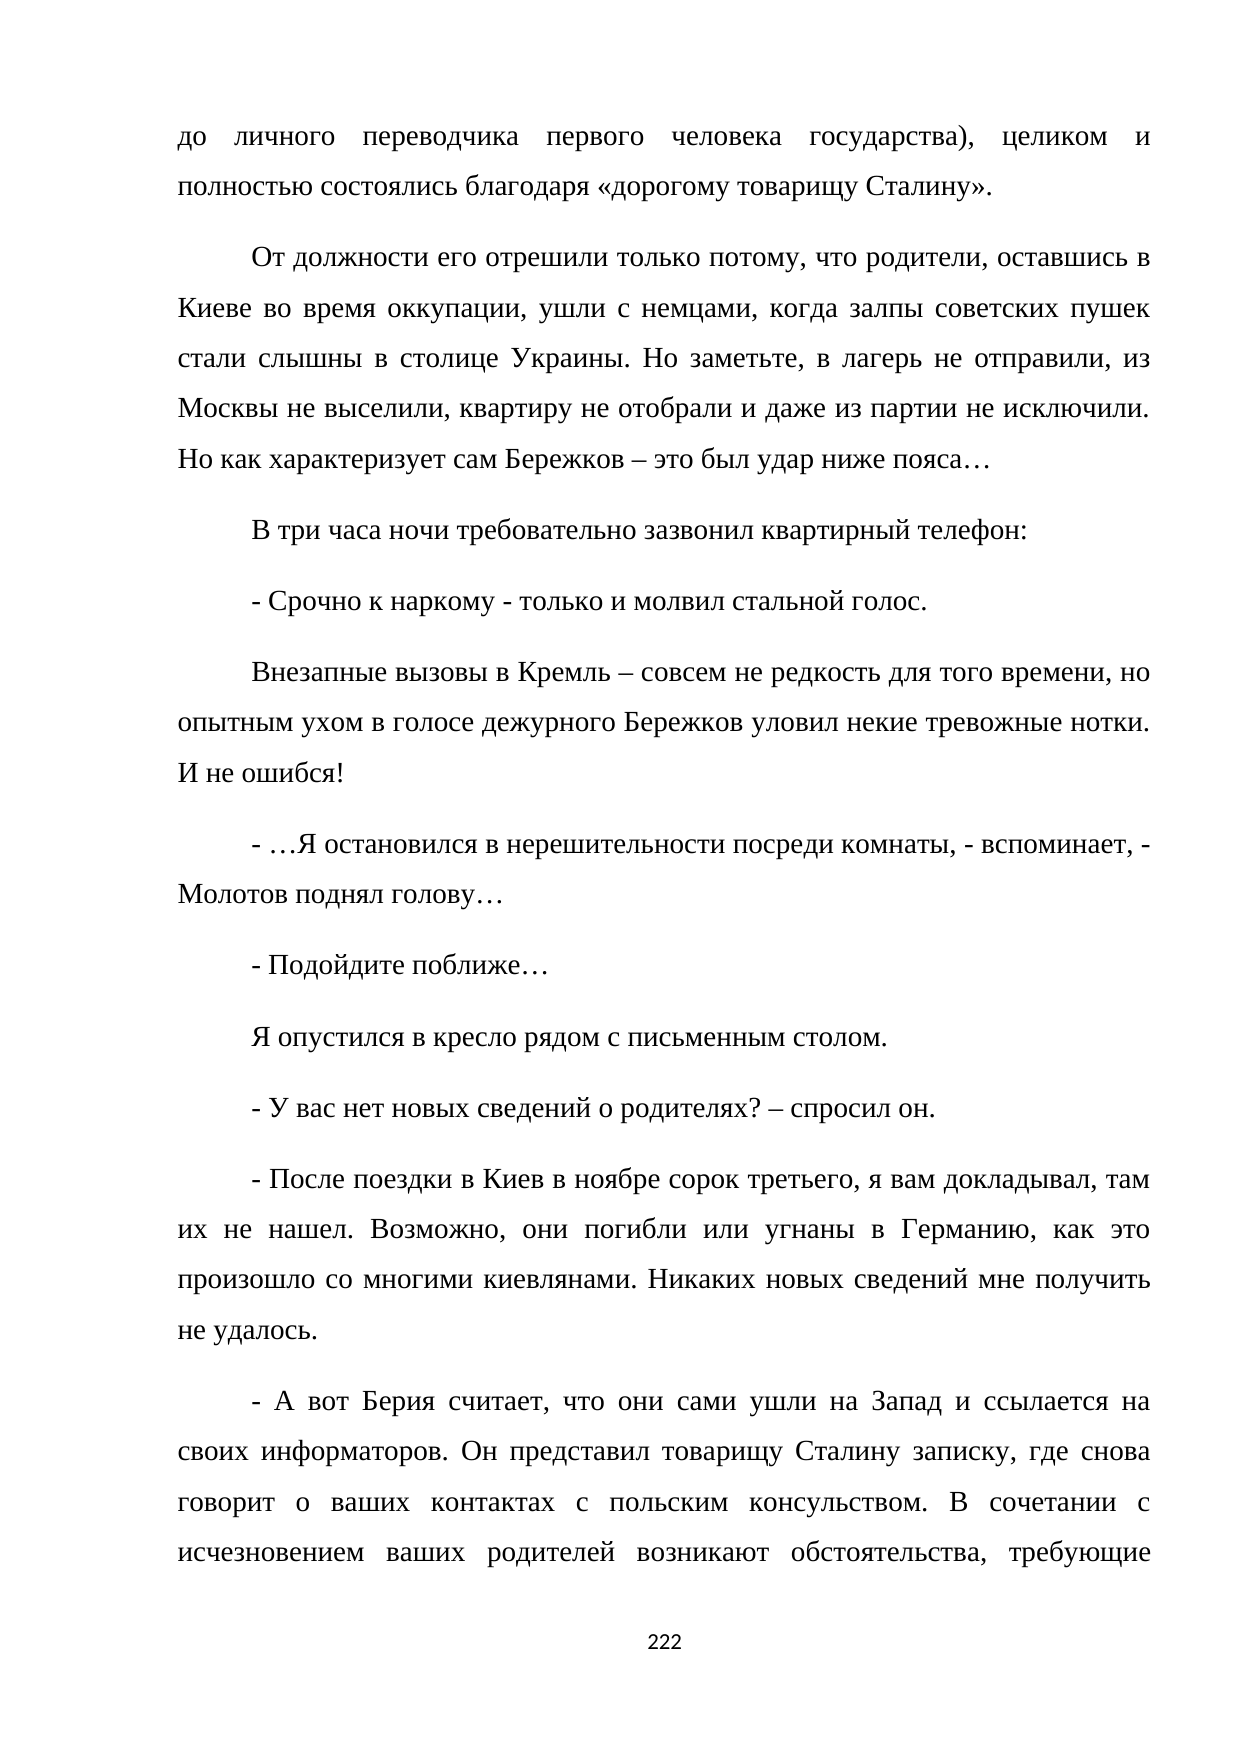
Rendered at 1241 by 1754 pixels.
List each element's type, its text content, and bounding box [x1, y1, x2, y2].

text Внезапные вызовы в Кремль – совсем не редкость для того времени, но опытным ухом в голосе дежурного Бережков уловил некие тревожные нотки. И не ошибся! [177, 654, 1152, 788]
text От должности его отрешили только потому, что родители, оставшись в Киеве во время оккупации, ушли с немцами, когда залпы советских пушек стали слышны в столице Украины. Но заметьте, в лагерь не отправили, из Москвы не выселили, квартиру не отобрали и даже из партии не исключили. Но как характеризует сам Бережков – это был удар ниже пояса… [177, 239, 1152, 474]
text - Срочно к наркому - только и молвил стальной голос. [177, 583, 1152, 617]
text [177, 118, 1152, 202]
text - После поездки в Киев в ноябре сорок третьего, я вам докладывал, там их не нашел. Возможно, они погибли или угнаны в Германию, как это произошло со многими киевлянами. Никаких новых сведений мне получить не удалось. [177, 1161, 1152, 1345]
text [177, 1383, 1152, 1567]
text В три часа ночи требовательно зазвонил квартирный телефон: [177, 512, 1152, 546]
text - …Я остановился в нерешительности посреди комнаты, - вспоминает, - Молотов поднял голову… [177, 826, 1152, 910]
text Я опустился в кресло рядом с письменным столом. [177, 1019, 1152, 1052]
text - У вас нет новых сведений о родителях? – спросил он. [177, 1090, 1152, 1123]
text - Подойдите поближе… [177, 947, 1152, 981]
